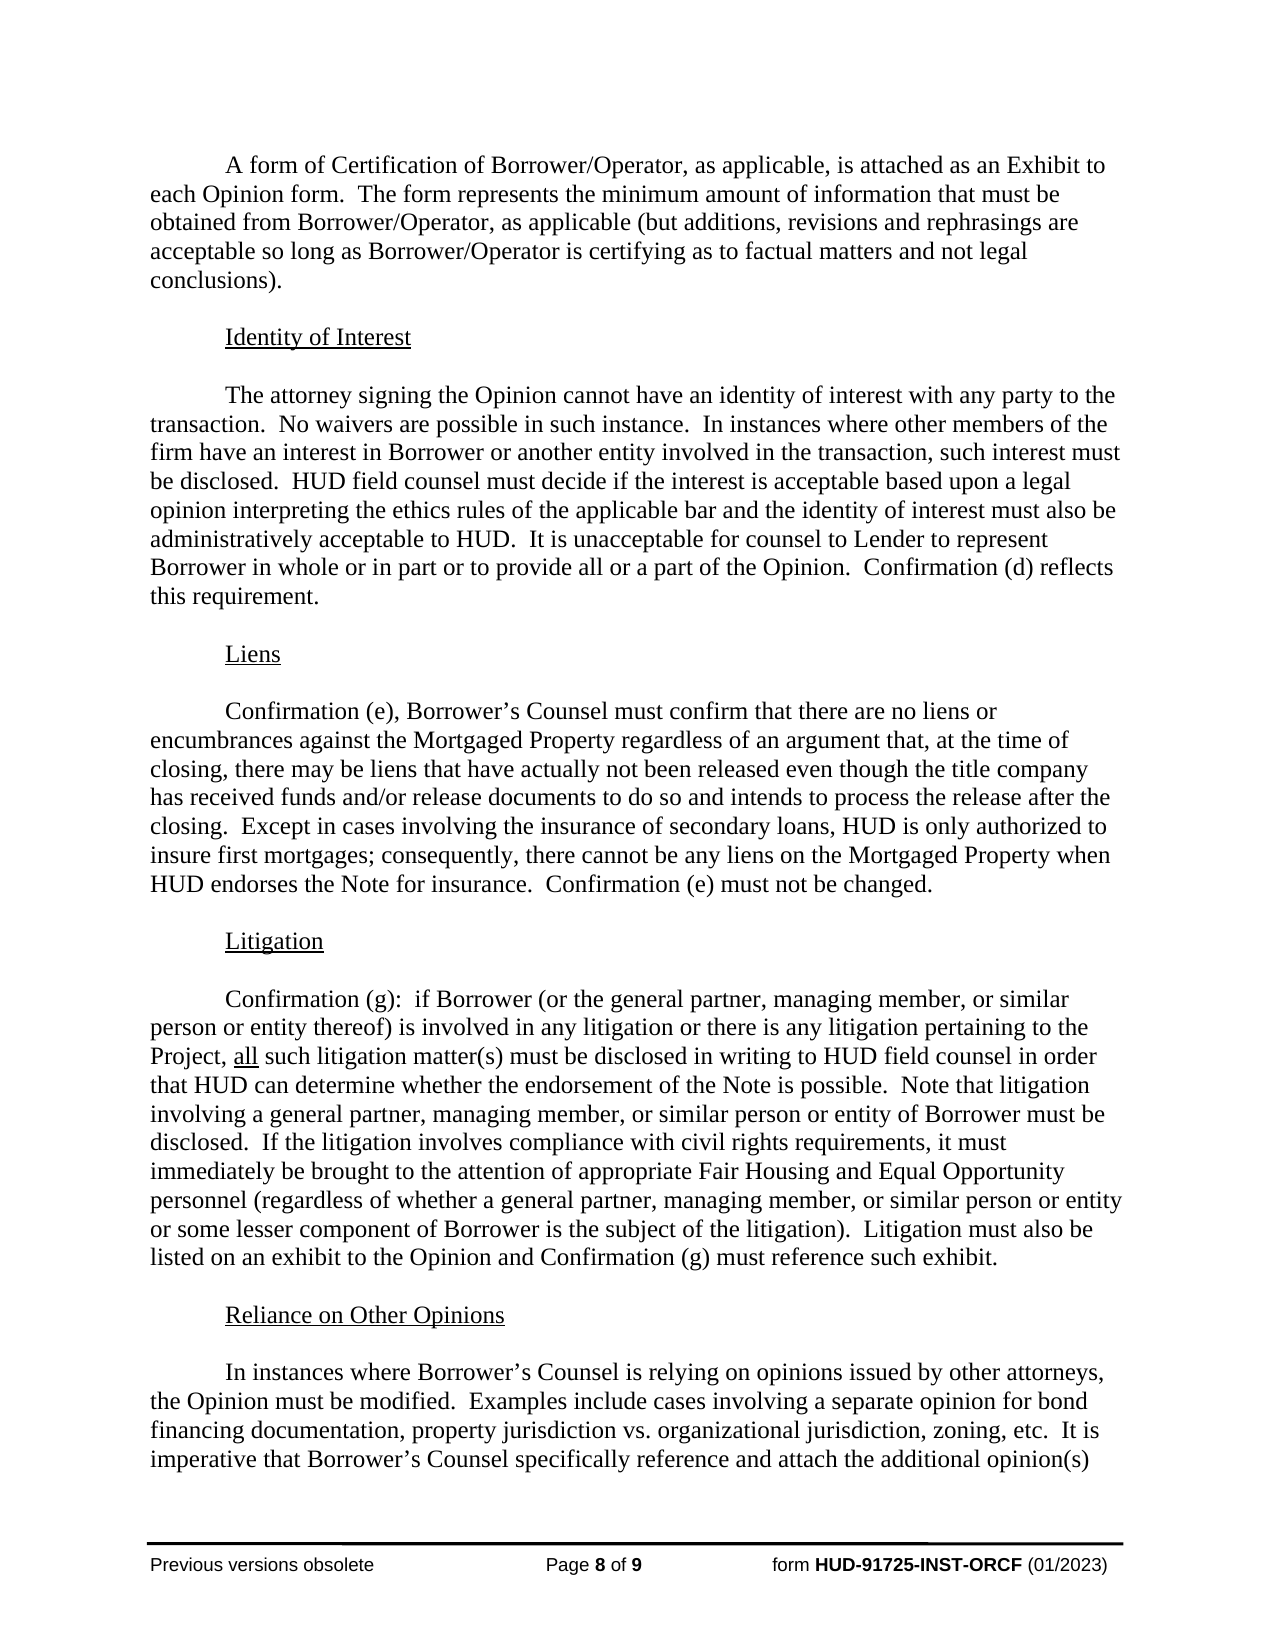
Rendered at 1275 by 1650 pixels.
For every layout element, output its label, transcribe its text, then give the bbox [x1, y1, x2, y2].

text A form of Certification of Borrower/Operator, as applicable, is attached as an Exhibit to each Opinion form. The form represents the minimum amount of information that must be obtained from Borrower/Operator, as applicable (but additions, revisions and rephrasings are acceptable so long as Borrower/Operator is certifying as to factual matters and not legal conclusions). [150, 150, 1125, 294]
text Reliance on Other Opinions [150, 1300, 1125, 1329]
text Confirmation (g): if Borrower (or the general partner, managing member, or similar person or entity thereof) is involved in any litigation or there is any litigation pertaining to the Project, all such litigation matter(s) must be disclosed in writing to HUD field counsel in order that HUD can determine whether the endorsement of the Note is possible. Note that litigation involving a general partner, managing member, or similar person or entity of Borrower must be disclosed. If the litigation involves compliance with civil rights requirements, it must immediately be brought to the attention of appropriate Fair Housing and Equal Opportunity personnel (regardless of whether a general partner, managing member, or similar person or entity or some lesser component of Borrower is the subject of the litigation). Litigation must also be listed on an exhibit to the Opinion and Confirmation (g) must reference such exhibit. [150, 984, 1125, 1271]
text Confirmation (e), Borrower’s Counsel must confirm that there are no liens or encumbrances against the Mortgaged Property regardless of an argument that, at the time of closing, there may be liens that have actually not been released even though the title company has received funds and/or release documents to do so and intends to process the release after the closing. Except in cases involving the insurance of secondary loans, HUD is only authorized to insure first mortgages; consequently, there cannot be any liens on the Mortgaged Property when HUD endorses the Note for insurance. Confirmation (e) must not be changed. [150, 696, 1125, 897]
text The attorney signing the Opinion cannot have an identity of interest with any party to the transaction. No waivers are possible in such instance. In instances where other members of the firm have an interest in Borrower or another entity involved in the transaction, such interest must be disclosed. HUD field counsel must decide if the interest is acceptable based upon a legal opinion interpreting the ethics rules of the applicable bar and the identity of interest must also be administratively acceptable to HUD. It is unacceptable for counsel to Lender to represent Borrower in whole or in part or to provide all or a part of the Opinion. Confirmation (d) reflects this requirement. [150, 380, 1125, 610]
text Litigation [150, 926, 1125, 955]
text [150, 1357, 1125, 1472]
text Identity of Interest [150, 322, 1125, 351]
text Liens [150, 639, 1125, 667]
